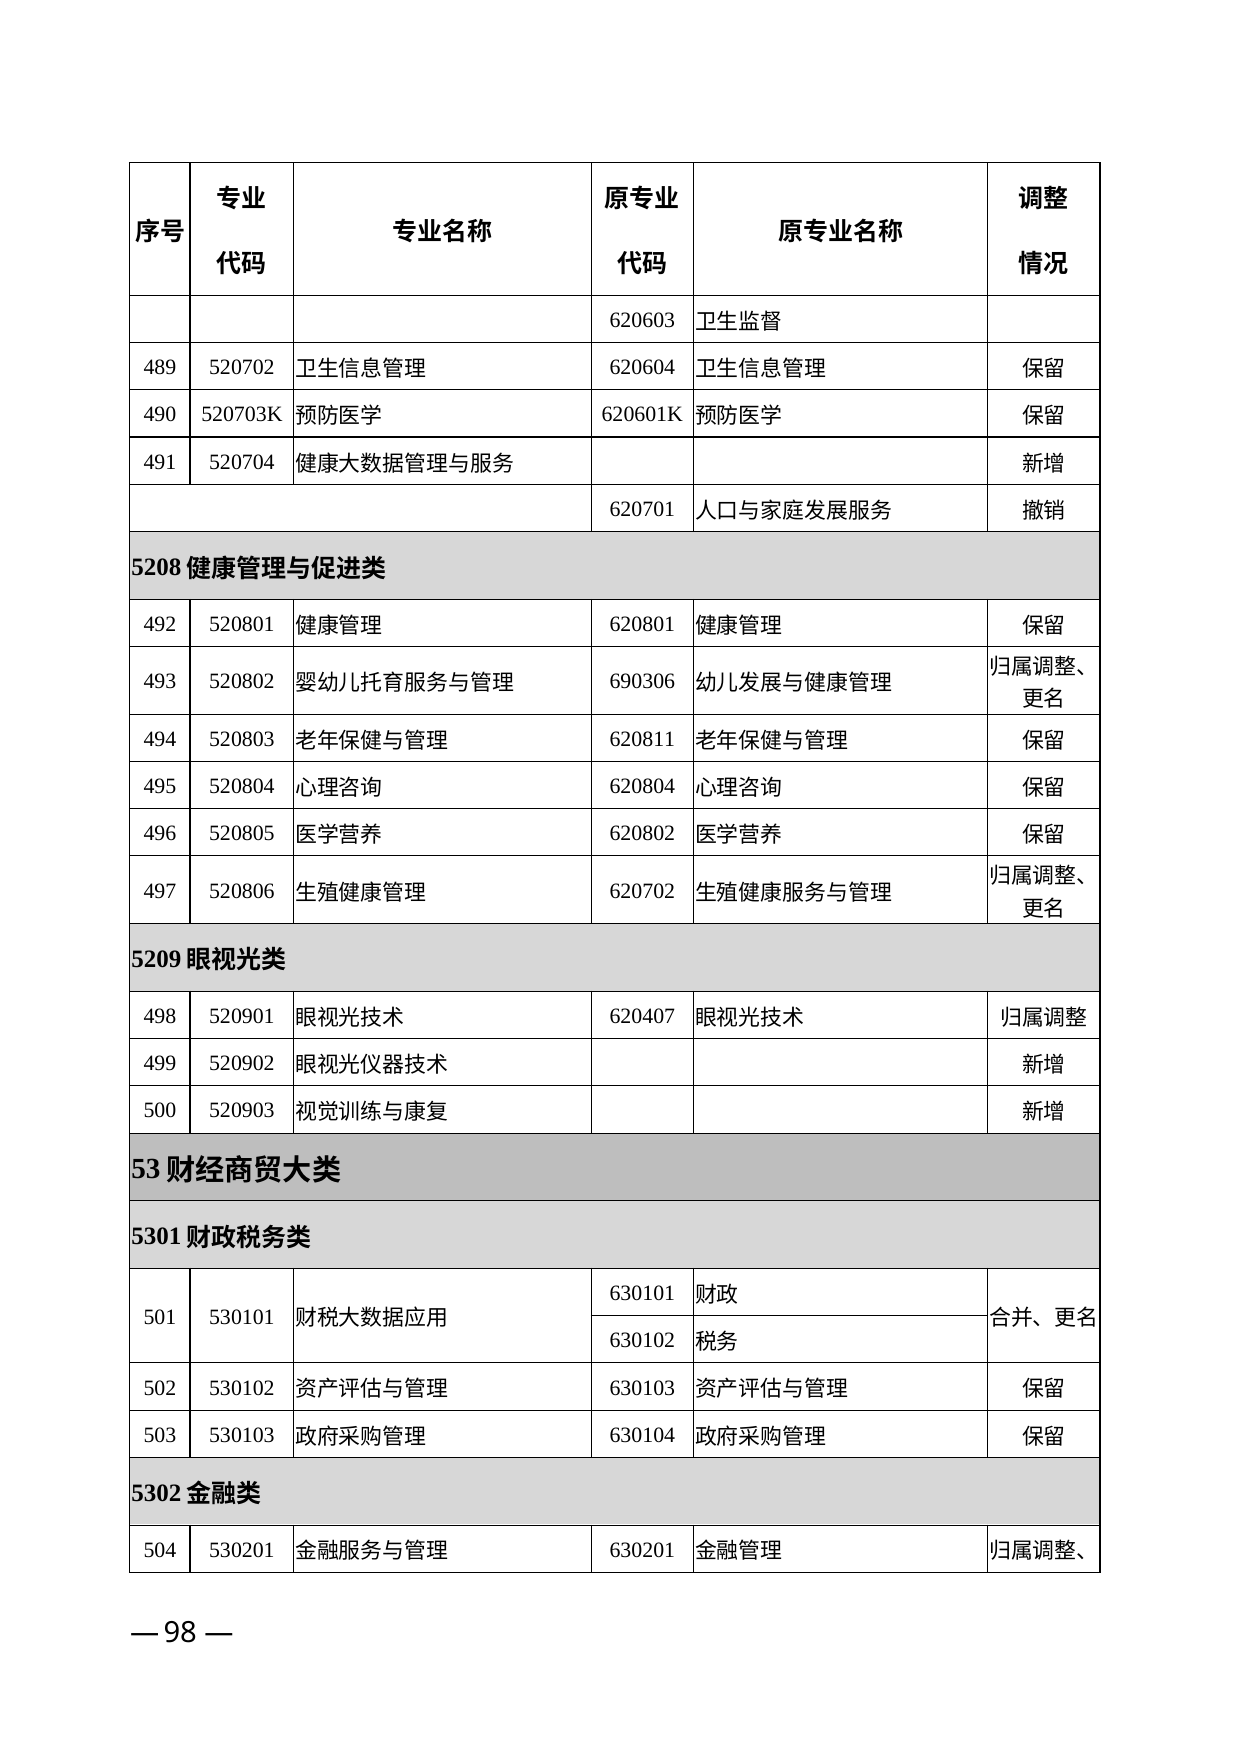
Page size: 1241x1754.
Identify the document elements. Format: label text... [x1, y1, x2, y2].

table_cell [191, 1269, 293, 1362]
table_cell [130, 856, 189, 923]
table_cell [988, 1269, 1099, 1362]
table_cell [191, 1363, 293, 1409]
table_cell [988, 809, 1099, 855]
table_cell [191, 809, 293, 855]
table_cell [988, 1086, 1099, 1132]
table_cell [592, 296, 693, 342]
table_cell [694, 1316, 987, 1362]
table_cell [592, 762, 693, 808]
table_header 专业名称 [294, 163, 591, 294]
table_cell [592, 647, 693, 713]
table_header 原专业 代码 [592, 163, 693, 294]
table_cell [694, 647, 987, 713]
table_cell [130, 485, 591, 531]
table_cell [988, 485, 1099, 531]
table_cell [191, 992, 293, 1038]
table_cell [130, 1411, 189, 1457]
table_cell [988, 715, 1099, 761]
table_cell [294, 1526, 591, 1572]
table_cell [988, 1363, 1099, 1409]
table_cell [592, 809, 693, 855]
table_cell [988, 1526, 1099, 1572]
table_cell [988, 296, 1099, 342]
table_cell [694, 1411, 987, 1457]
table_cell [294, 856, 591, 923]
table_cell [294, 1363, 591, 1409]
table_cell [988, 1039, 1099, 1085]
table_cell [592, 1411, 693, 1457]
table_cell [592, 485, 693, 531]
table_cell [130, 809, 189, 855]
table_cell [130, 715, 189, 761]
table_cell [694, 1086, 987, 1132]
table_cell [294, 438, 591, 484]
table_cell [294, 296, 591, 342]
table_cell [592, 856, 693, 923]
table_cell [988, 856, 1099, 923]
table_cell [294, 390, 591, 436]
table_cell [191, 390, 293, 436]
table_header 序号 [130, 163, 189, 294]
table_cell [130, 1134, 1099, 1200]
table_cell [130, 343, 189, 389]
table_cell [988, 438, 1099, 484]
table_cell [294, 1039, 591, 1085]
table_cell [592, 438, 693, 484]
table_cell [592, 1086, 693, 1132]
table_header 原专业名称 [694, 163, 987, 294]
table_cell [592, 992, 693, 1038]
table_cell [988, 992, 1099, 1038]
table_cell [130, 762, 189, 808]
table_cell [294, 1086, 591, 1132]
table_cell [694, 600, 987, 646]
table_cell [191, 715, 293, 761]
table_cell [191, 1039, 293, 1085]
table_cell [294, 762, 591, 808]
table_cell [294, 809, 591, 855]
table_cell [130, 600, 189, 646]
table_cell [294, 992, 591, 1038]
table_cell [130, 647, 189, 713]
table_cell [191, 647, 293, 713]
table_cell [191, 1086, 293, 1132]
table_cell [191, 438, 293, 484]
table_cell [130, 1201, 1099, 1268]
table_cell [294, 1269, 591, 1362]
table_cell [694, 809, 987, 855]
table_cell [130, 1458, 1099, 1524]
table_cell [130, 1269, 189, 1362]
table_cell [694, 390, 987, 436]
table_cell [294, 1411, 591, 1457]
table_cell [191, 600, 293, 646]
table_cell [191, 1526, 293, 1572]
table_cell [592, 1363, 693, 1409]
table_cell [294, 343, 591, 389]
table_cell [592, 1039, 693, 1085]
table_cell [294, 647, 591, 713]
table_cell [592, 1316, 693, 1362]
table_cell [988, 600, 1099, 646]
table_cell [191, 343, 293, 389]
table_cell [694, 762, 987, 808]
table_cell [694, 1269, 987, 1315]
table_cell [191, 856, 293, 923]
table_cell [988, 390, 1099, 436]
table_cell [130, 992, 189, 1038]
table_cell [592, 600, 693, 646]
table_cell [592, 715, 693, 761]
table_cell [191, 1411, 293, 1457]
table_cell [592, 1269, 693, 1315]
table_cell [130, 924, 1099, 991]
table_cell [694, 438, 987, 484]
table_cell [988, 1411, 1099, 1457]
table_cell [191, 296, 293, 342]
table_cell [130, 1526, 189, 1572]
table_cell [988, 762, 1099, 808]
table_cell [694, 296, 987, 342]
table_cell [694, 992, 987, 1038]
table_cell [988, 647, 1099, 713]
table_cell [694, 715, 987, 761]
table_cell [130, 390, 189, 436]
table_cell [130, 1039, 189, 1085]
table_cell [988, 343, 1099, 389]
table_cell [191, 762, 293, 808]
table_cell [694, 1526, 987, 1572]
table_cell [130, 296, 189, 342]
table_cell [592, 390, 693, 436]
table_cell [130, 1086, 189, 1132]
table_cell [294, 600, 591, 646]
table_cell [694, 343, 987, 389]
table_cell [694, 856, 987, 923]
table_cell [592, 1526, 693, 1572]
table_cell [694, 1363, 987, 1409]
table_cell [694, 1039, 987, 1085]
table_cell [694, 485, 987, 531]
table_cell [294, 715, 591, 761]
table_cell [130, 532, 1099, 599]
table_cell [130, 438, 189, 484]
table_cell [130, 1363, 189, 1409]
table_header 专业 代码 [191, 163, 293, 294]
table_header 调整 情况 [988, 163, 1099, 294]
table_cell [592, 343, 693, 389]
